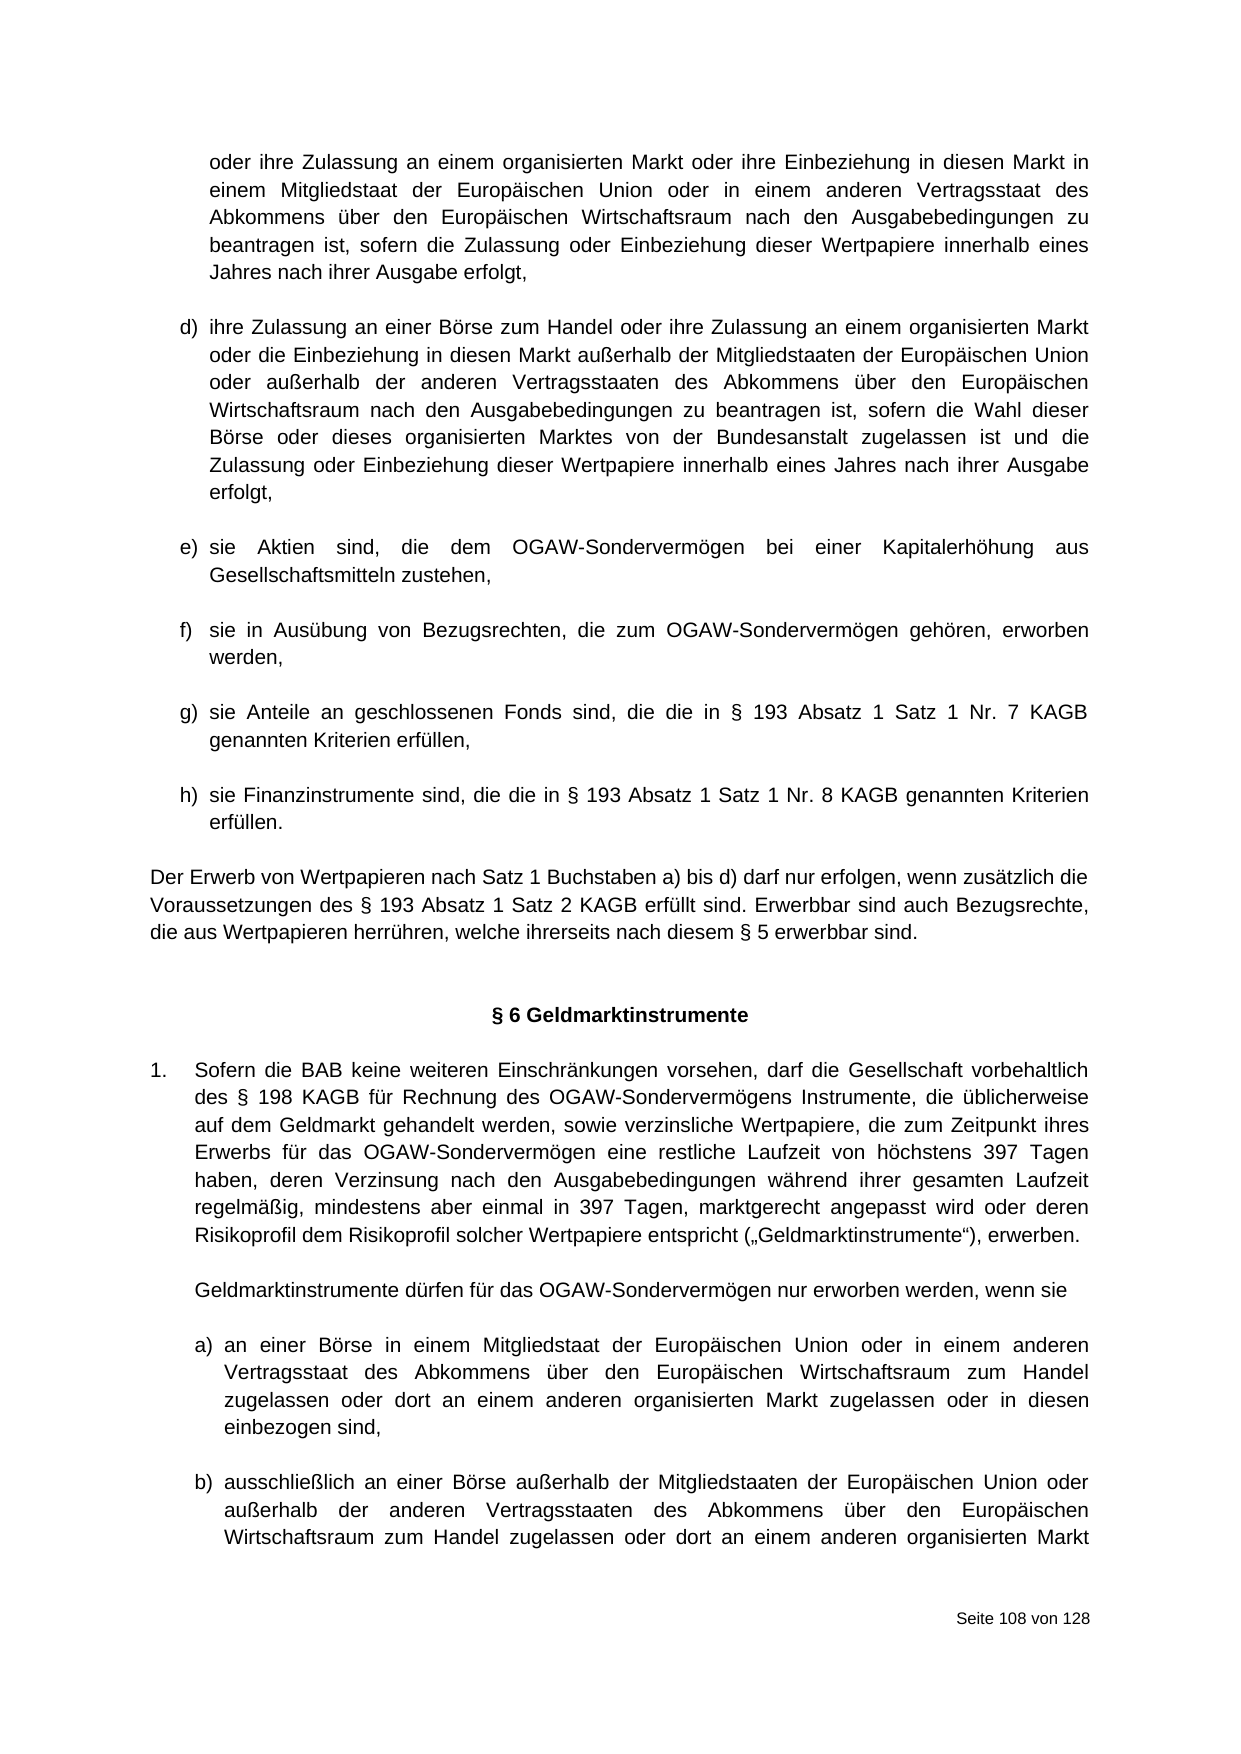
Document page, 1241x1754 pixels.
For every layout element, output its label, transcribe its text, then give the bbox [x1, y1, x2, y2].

text Geldmarktinstrumente dürfen für das OGAW-Sondervermögen nur erworben werden, wenn sie [194, 1277, 1090, 1301]
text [179, 150, 1090, 284]
text e) sie Aktien sind, die dem OGAW-Sondervermögen bei einer Kapitalerhöhung aus Gesellschaftsmitteln zustehen, [179, 535, 1090, 586]
text a) an einer Börse in einem Mitgliedstaat der Europäischen Union oder in einem anderen Vertragsstaat des Abkommens über den Europäischen Wirtschaftsraum zum Handel zugelassen oder dort an einem anderen organisierten Markt zugelassen oder in diesen einbezogen sind, [194, 1332, 1090, 1439]
text d) ihre Zulassung an einer Börse zum Handel oder ihre Zulassung an einem organisierten Markt oder die Einbeziehung in diesen Markt außerhalb der Mitgliedstaaten der Europäischen Union oder außerhalb der anderen Vertragsstaaten des Abkommens über den Europäischen Wirtschaftsraum nach den Ausgabebedingungen zu beantragen ist, sofern die Wahl dieser Börse oder dieses organisierten Marktes von der Bundesanstalt zugelassen ist und die Zulassung oder Einbeziehung dieser Wertpapiere innerhalb eines Jahres nach ihrer Ausgabe erfolgt, [179, 315, 1090, 504]
text Der Erwerb von Wertpapieren nach Satz 1 Buchstaben a) bis d) darf nur erfolgen, wenn zusätzlich die Voraussetzungen des § 193 Absatz 1 Satz 2 KAGB erfüllt sind. Erwerbbar sind auch Bezugsrechte, die aus Wertpapieren herrühren, welche ihrerseits nach diesem § 5 erwerbbar sind. [150, 865, 1090, 944]
text h) sie Finanzinstrumente sind, die die in § 193 Absatz 1 Satz 1 Nr. 8 KAGB genannten Kriterien erfüllen. [179, 782, 1090, 834]
text f) sie in Ausübung von Bezugsrechten, die zum OGAW-Sondervermögen gehören, erworben werden, [179, 617, 1090, 669]
text 1. Sofern die BAB keine weiteren Einschränkungen vorsehen, darf die Gesellschaft vorbehaltlich des § 198 KAGB für Rechnung des OGAW-Sondervermögens Instrumente, die üblicherweise auf dem Geldmarkt gehandelt werden, sowie verzinsliche Wertpapiere, die zum Zeitpunkt ihres Erwerbs für das OGAW-Sondervermögen eine restliche Laufzeit von höchstens 397 Tagen haben, deren Verzinsung nach den Ausgabebedingungen während ihrer gesamten Laufzeit regelmäßig, mindestens aber einmal in 397 Tagen, marktgerecht angepasst wird oder deren Risikoprofil dem Risikoprofil solcher Wertpapiere entspricht („Geldmarktinstrumente“), erwerben. [150, 1057, 1090, 1246]
text § 6 Geldmarktinstrumente [150, 1002, 1090, 1026]
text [194, 1470, 1090, 1549]
text g) sie Anteile an geschlossenen Fonds sind, die die in § 193 Absatz 1 Satz 1 Nr. 7 KAGB genannten Kriterien erfüllen, [179, 700, 1090, 751]
